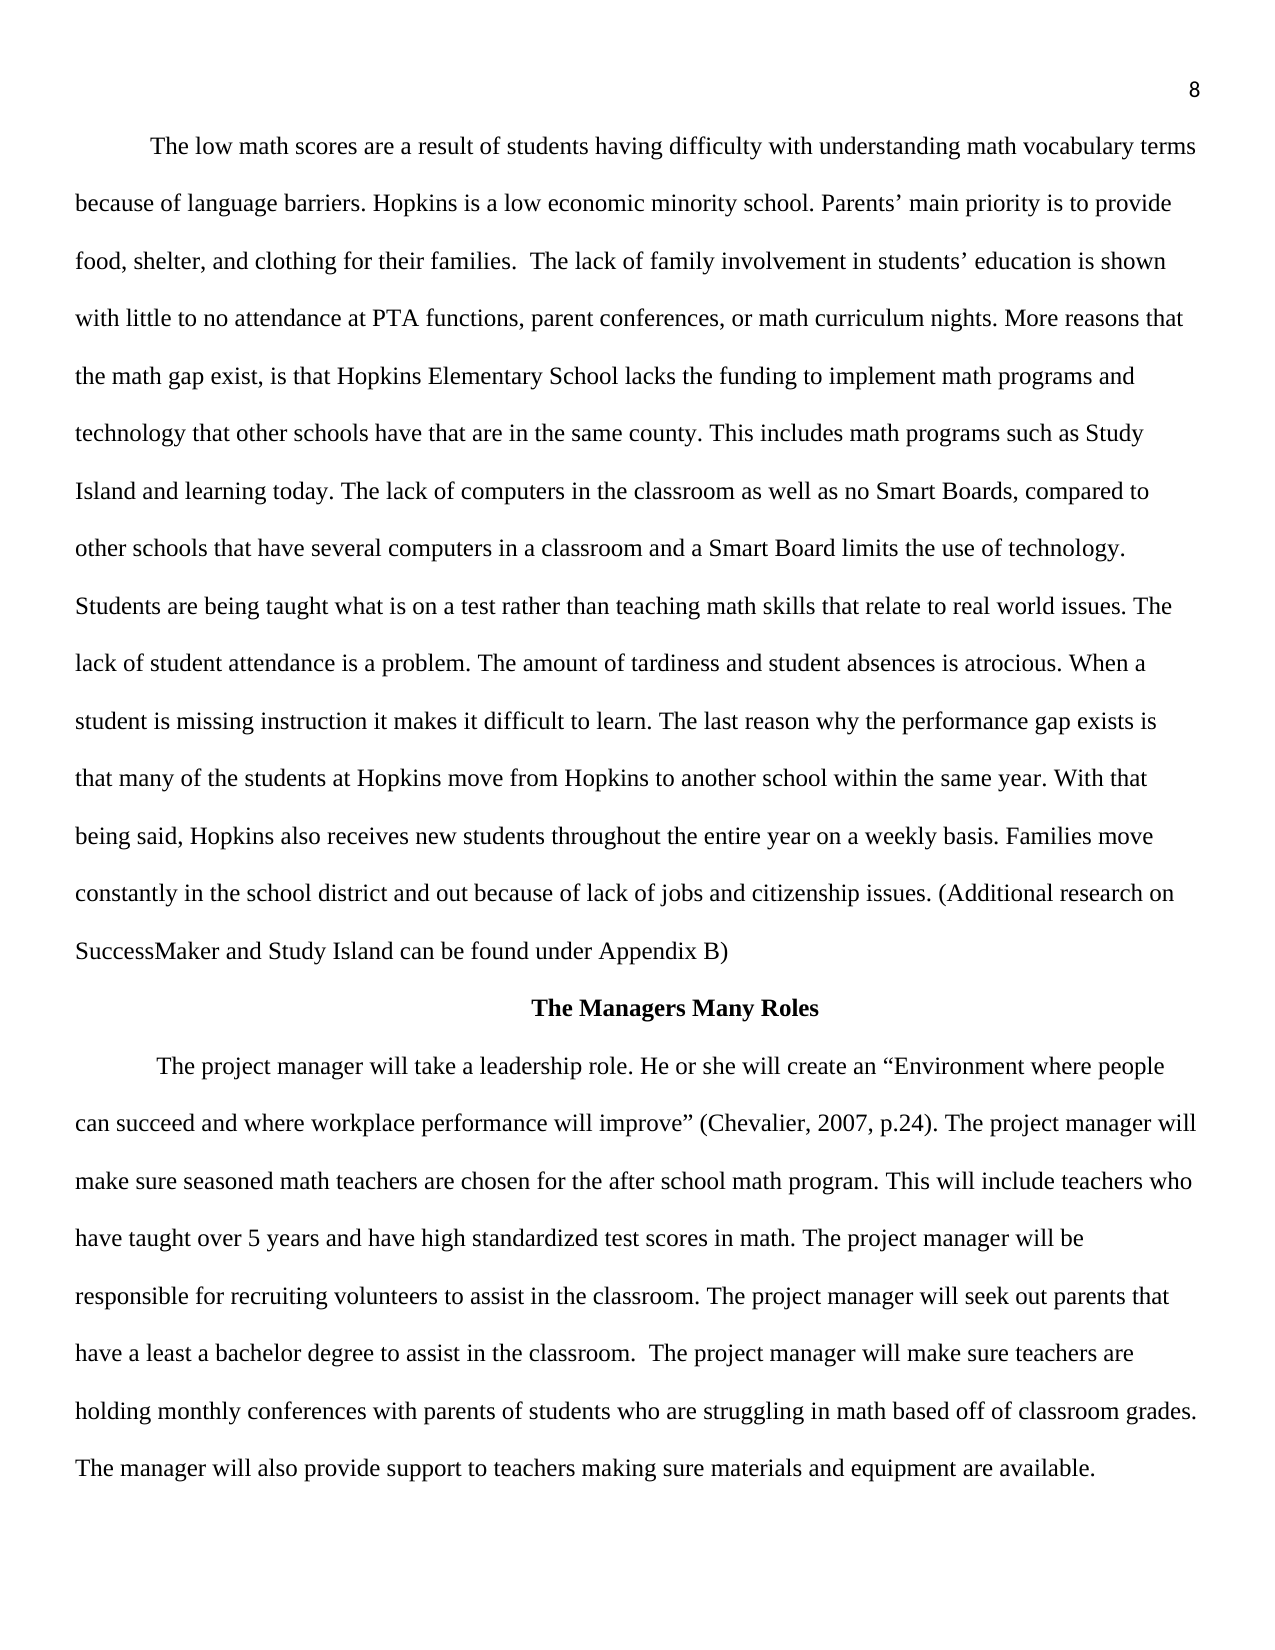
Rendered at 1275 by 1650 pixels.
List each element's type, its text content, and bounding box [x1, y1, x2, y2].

text The low math scores are a result of students having difficulty with understanding math vocabulary terms because of language barriers. Hopkins is a low economic minority school. Parents’ main priority is to provide food, shelter, and clothing for their families. The lack of family involvement in students’ education is shown with little to no attendance at PTA functions, parent conferences, or math curriculum nights. More reasons that the math gap exist, is that Hopkins Elementary School lacks the funding to implement math programs and technology that other schools have that are in the same county. This includes math programs such as Study Island and learning today. The lack of computers in the classroom as well as no Smart Boards, compared to other schools that have several computers in a classroom and a Smart Board limits the use of technology. Students are being taught what is on a test rather than teaching math skills that relate to real world issues. The lack of student attendance is a problem. The amount of tardiness and student absences is atrocious. When a student is missing instruction it makes it difficult to learn. The last reason why the performance gap exists is that many of the students at Hopkins move from Hopkins to another school within the same year. With that being said, Hopkins also receives new students throughout the entire year on a weekly basis. Families move constantly in the school district and out because of lack of jobs and citizenship issues. (Additional research on SuccessMaker and Study Island can be found under Appendix B) [75, 131, 1200, 965]
text The Managers Many Roles [75, 993, 1200, 1022]
text The project manager will take a leadership role. He or she will create an “Environment where people can succeed and where workplace performance will improve” (Chevalier, 2007, p.24). The project manager will make sure seasoned math teachers are chosen for the after school math program. This will include teachers who have taught over 5 years and have high standardized test scores in math. The project manager will be responsible for recruiting volunteers to assist in the classroom. The project manager will seek out parents that have a least a bachelor degree to assist in the classroom. The project manager will make sure teachers are holding monthly conferences with parents of students who are struggling in math based off of classroom grades. The manager will also provide support to teachers making sure materials and equipment are available. [75, 1051, 1200, 1482]
